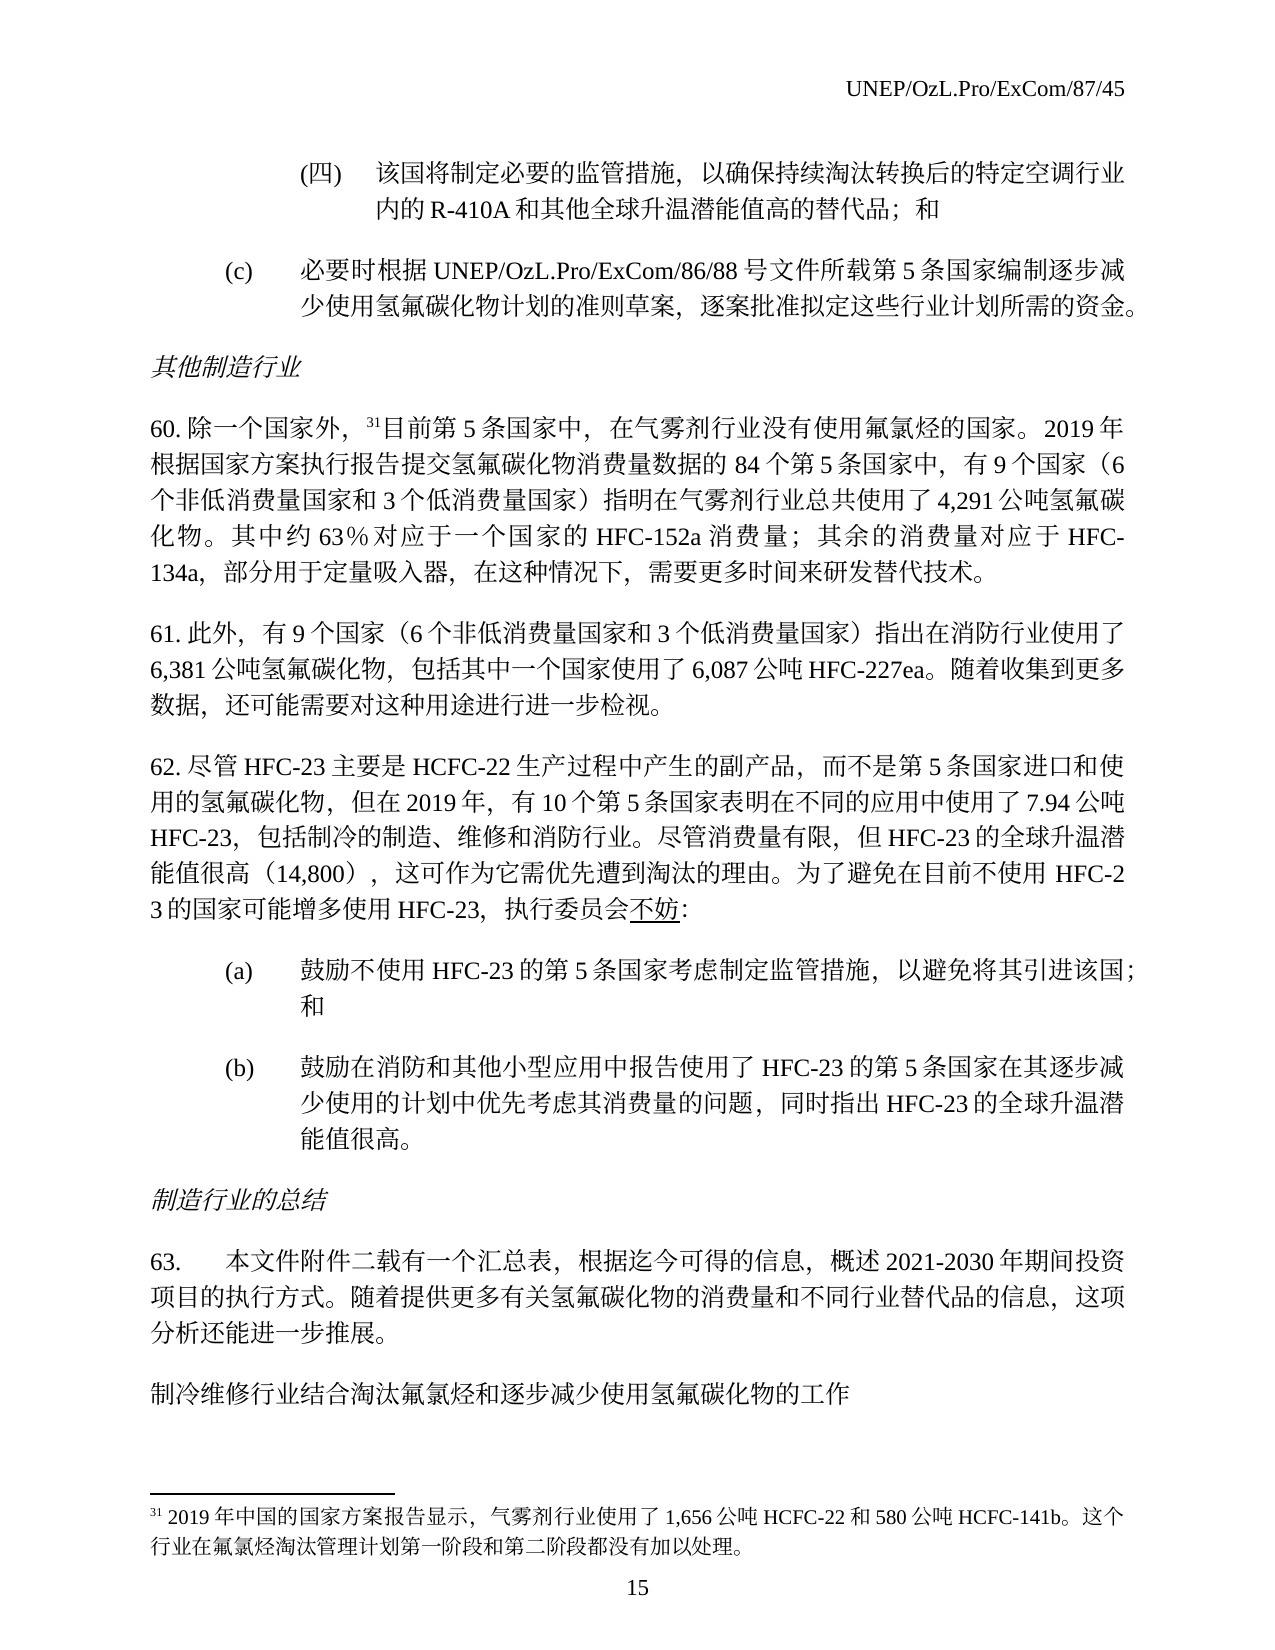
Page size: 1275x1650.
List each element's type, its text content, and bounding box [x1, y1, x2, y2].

subtitle 鼓励不使用HFC-23的第5条国家考虑制定监管措施，以避免将其引进该国；和 [225, 951, 1125, 1023]
text 制造行业的总结 [150, 1181, 1125, 1217]
subtitle 该国将制定必要的监管措施，以确保持续淘汰转换后的特定空调行业内的R-410A和其他全球升温潜能值高的替代品；和 [300, 154, 1125, 226]
subtitle 鼓励在消防和其他小型应用中报告使用了HFC-23的第5条国家在其逐步减少使用的计划中优先考虑其消费量的问题，同时指出HFC-23的全球升温潜能值很高。 [225, 1048, 1125, 1156]
list 本文件附件二载有一个汇总表，根据迄今可得的信息，概述2021-2030年期间投资项目的执行方式。随着提供更多有关氢氟碳化物的消费量和不同行业替代品的信息，这项分析还能进一步推展。 [150, 1242, 1125, 1349]
subtitle 除一个国家外，目前第5条国家中，在气雾剂行业没有使用氟氯烃的国家。2019年根据国家方案执行报告提交氢氟碳化物消费量数据的84个第5条国家中，有9个国家（6个非低消费量国家和3个低消费量国家）指明在气雾剂行业总共使用了4,291公吨氢氟碳化物。其中约63％对应于一个国家的HFC-152a消费量；其余的消费量对应于HFC-134a，部分用于定量吸入器，在这种情况下，需要更多时间来研发替代技术。 [150, 409, 1125, 588]
subtitle 必要时根据UNEP/OzL.Pro/ExCom/86/88号文件所载第5条国家编制逐步减少使用氢氟碳化物计划的准则草案，逐案批准拟定这些行业计划所需的资金。 [225, 251, 1125, 323]
text 制冷维修行业结合淘汰氟氯烃和逐步减少使用氢氟碳化物的工作 [150, 1374, 1125, 1410]
subtitle 此外，有9个国家（6个非低消费量国家和3个低消费量国家）指出在消防行业使用了6,381公吨氢氟碳化物，包括其中一个国家使用了6,087公吨HFC-227ea。随着收集到更多数据，还可能需要对这种用途进行进一步检视。 [150, 613, 1125, 721]
subtitle 其他制造行业 [150, 348, 1125, 384]
subtitle 尽管HFC-23主要是HCFC-22生产过程中产生的副产品，而不是第5条国家进口和使用的氢氟碳化物，但在2019年，有10个第5条国家表明在不同的应用中使用了7.94公吨HFC-23，包括制冷的制造、维修和消防行业。尽管消费量有限，但HFC-23的全球升温潜能值很高（14,800），这可作为它需优先遭到淘汰的理由。为了避免在目前不使用HFC-23的国家可能增多使用HFC-23，执行委员会不妨： [150, 746, 1125, 926]
